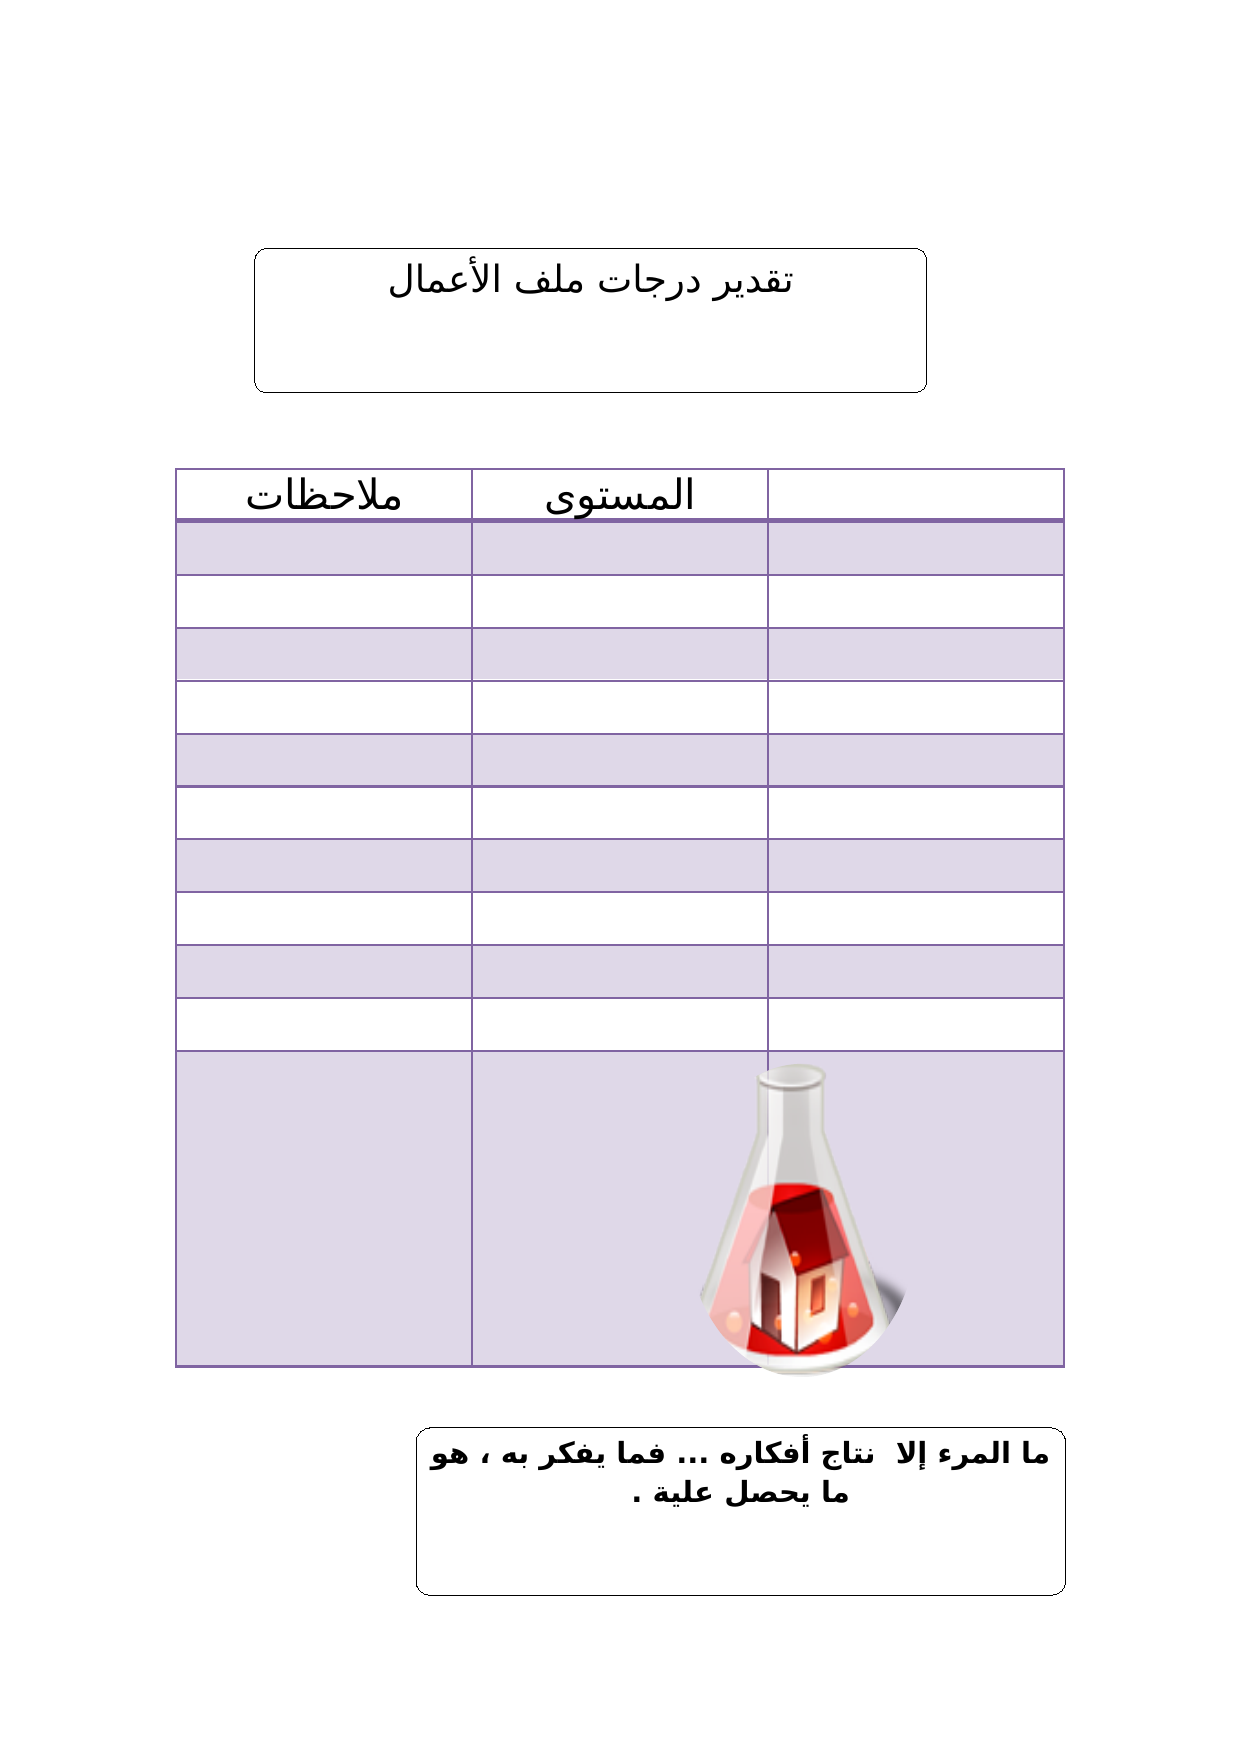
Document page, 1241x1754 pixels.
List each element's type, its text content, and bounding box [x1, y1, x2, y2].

table_cell [177, 788, 471, 838]
table_cell [769, 523, 1063, 574]
table_cell [473, 840, 767, 891]
table_cell [769, 946, 1063, 997]
table_header ملاحظات [177, 470, 471, 518]
table_cell [769, 735, 1063, 785]
table_cell [473, 576, 767, 627]
table_cell [473, 946, 767, 997]
table_cell [769, 840, 1063, 891]
table_cell [177, 682, 471, 732]
table_cell [473, 893, 767, 944]
table_cell [473, 682, 767, 732]
table_cell [177, 893, 471, 944]
table_cell [473, 999, 767, 1050]
table_cell [473, 1052, 767, 1365]
table_header المستوى [473, 470, 767, 518]
table_cell [769, 999, 1063, 1050]
table_cell [769, 682, 1063, 732]
table_cell [177, 523, 471, 574]
table_cell [177, 946, 471, 997]
table_cell [177, 840, 471, 891]
table_cell [769, 893, 1063, 944]
table_cell [473, 735, 767, 785]
table_cell [473, 523, 767, 574]
table_cell [177, 629, 471, 679]
table_cell [177, 576, 471, 627]
table_cell [473, 629, 767, 679]
table_cell [177, 735, 471, 785]
picture [685, 1063, 919, 1377]
table_header [769, 470, 1063, 518]
table_cell [177, 1052, 471, 1365]
table_cell [769, 1052, 1063, 1365]
table_cell [177, 999, 471, 1050]
table_cell [769, 788, 1063, 838]
table_cell [769, 629, 1063, 679]
table_cell [769, 576, 1063, 627]
table_cell [473, 788, 767, 838]
